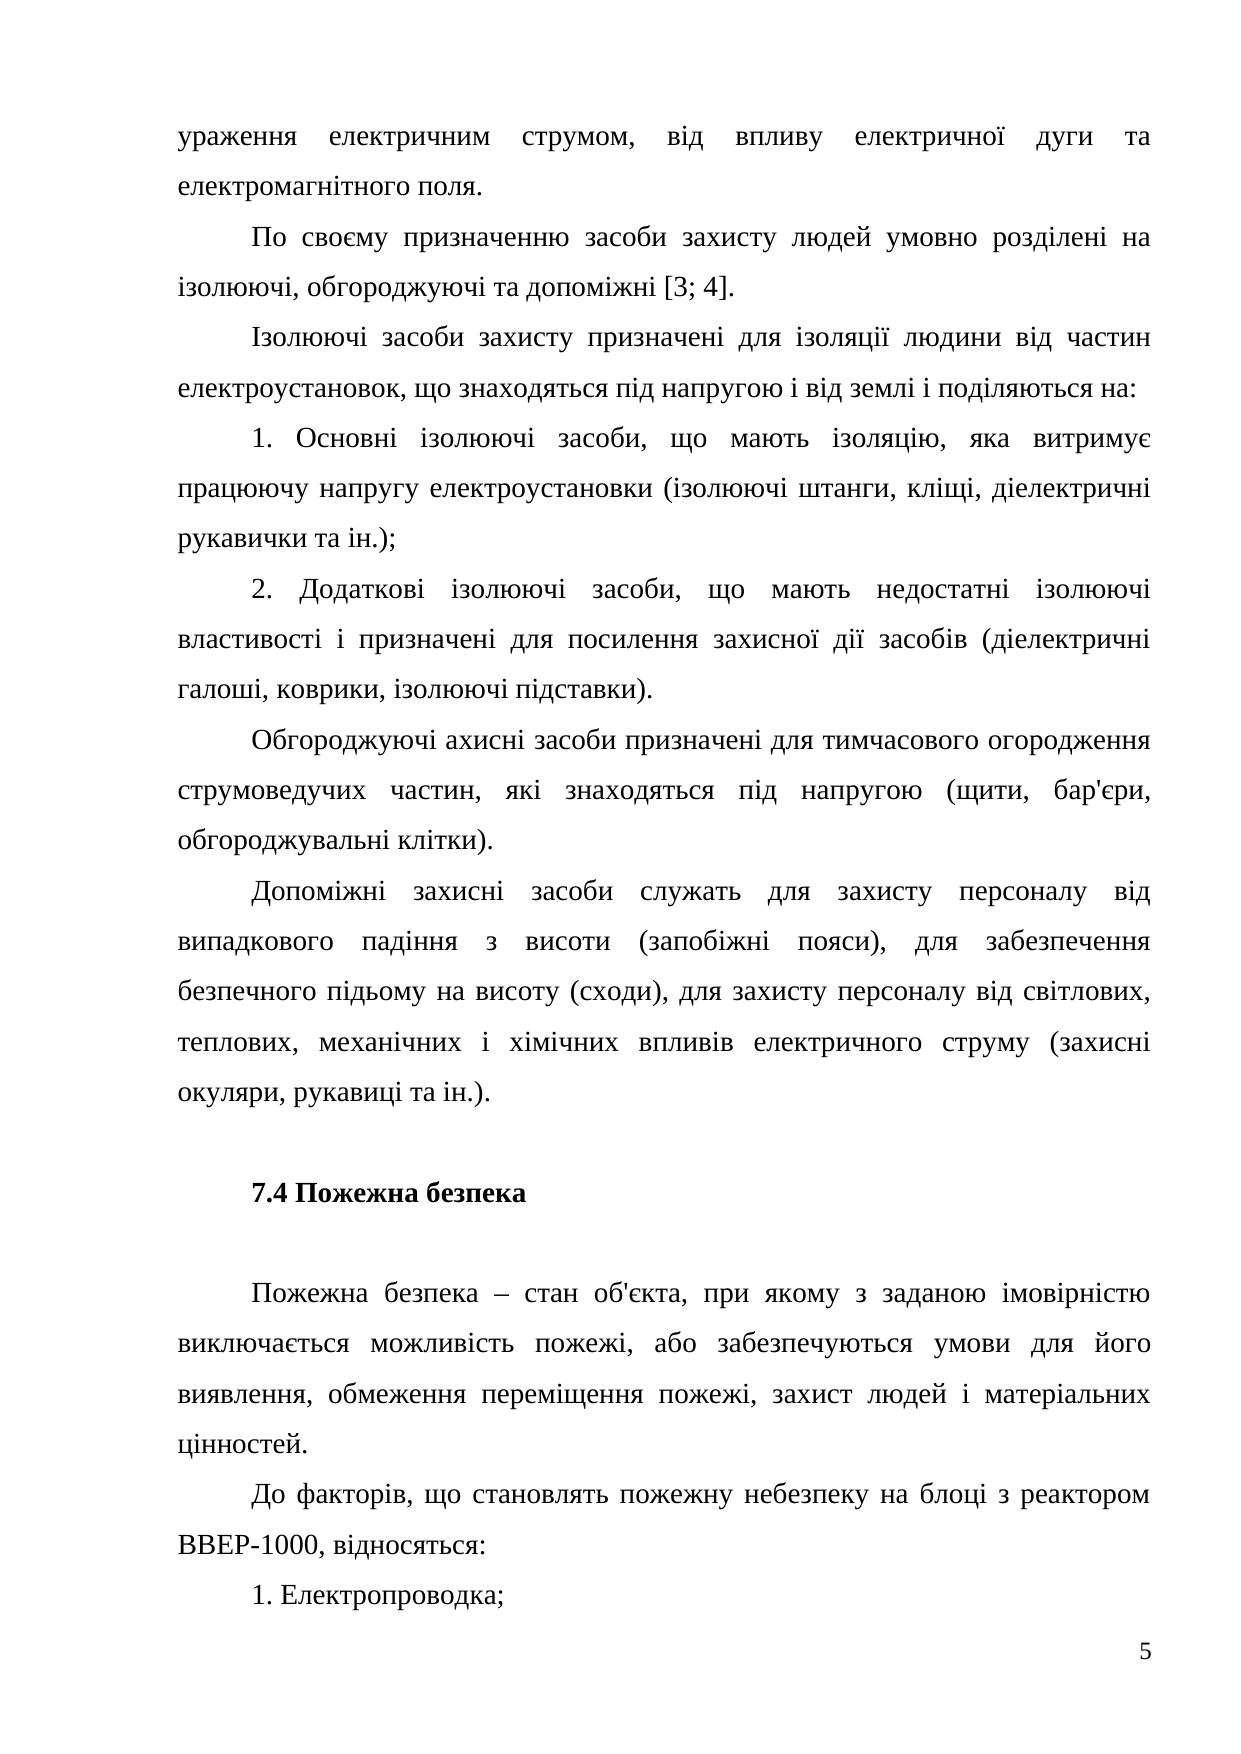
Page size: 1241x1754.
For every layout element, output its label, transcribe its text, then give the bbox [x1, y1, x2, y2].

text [177, 118, 1152, 202]
subtitle 7.4 Пожежна безпека [177, 1175, 1152, 1208]
text 1. Електропроводка; [177, 1577, 1152, 1611]
text Ізолюючі засоби захисту призначені для ізоляції людини від частин електроустановок, що знаходяться під напругою і від землі і поділяються на: [177, 319, 1152, 403]
text Обгороджуючі ахисні засоби призначені для тимчасового огородження струмоведучих частин, які знаходяться під напругою (щити, бар'єри, обгороджувальні клітки). [177, 722, 1152, 856]
text Пожежна безпека – стан об'єкта, при якому з заданою імовірністю виключається можливість пожежі, або забезпечуються умови для його виявлення, обмеження переміщення пожежі, захист людей і матеріальних цінностей. [177, 1275, 1152, 1460]
text По своєму призначенню засоби захисту людей умовно розділені на ізолюючі, обгороджуючі та допоміжні [3; 4]. [177, 219, 1152, 303]
text 1. Основні ізолюючі засоби, що мають ізоляцію, яка витримує працюючу напругу електроустановки (ізолюючі штанги, кліщі, діелектричні рукавички та ін.); [177, 420, 1152, 554]
text 2. Додаткові ізолюючі засоби, що мають недостатні ізолюючі властивості і призначені для посилення захисної дії засобів (діелектричні галоші, коврики, ізолюючі підставки). [177, 571, 1152, 705]
text До факторів, що становлять пожежну небезпеку на блоці з реактором ВВЕР-1000, відносяться: [177, 1477, 1152, 1560]
text Допоміжні захисні засоби служать для захисту персоналу від випадкового падіння з висоти (запобіжні пояси), для забезпечення безпечного підьому на висоту (сходи), для захисту персоналу від світлових, теплових, механічних і хімічних впливів електричного струму (захисні окуляри, рукавиці та ін.). [177, 873, 1152, 1108]
